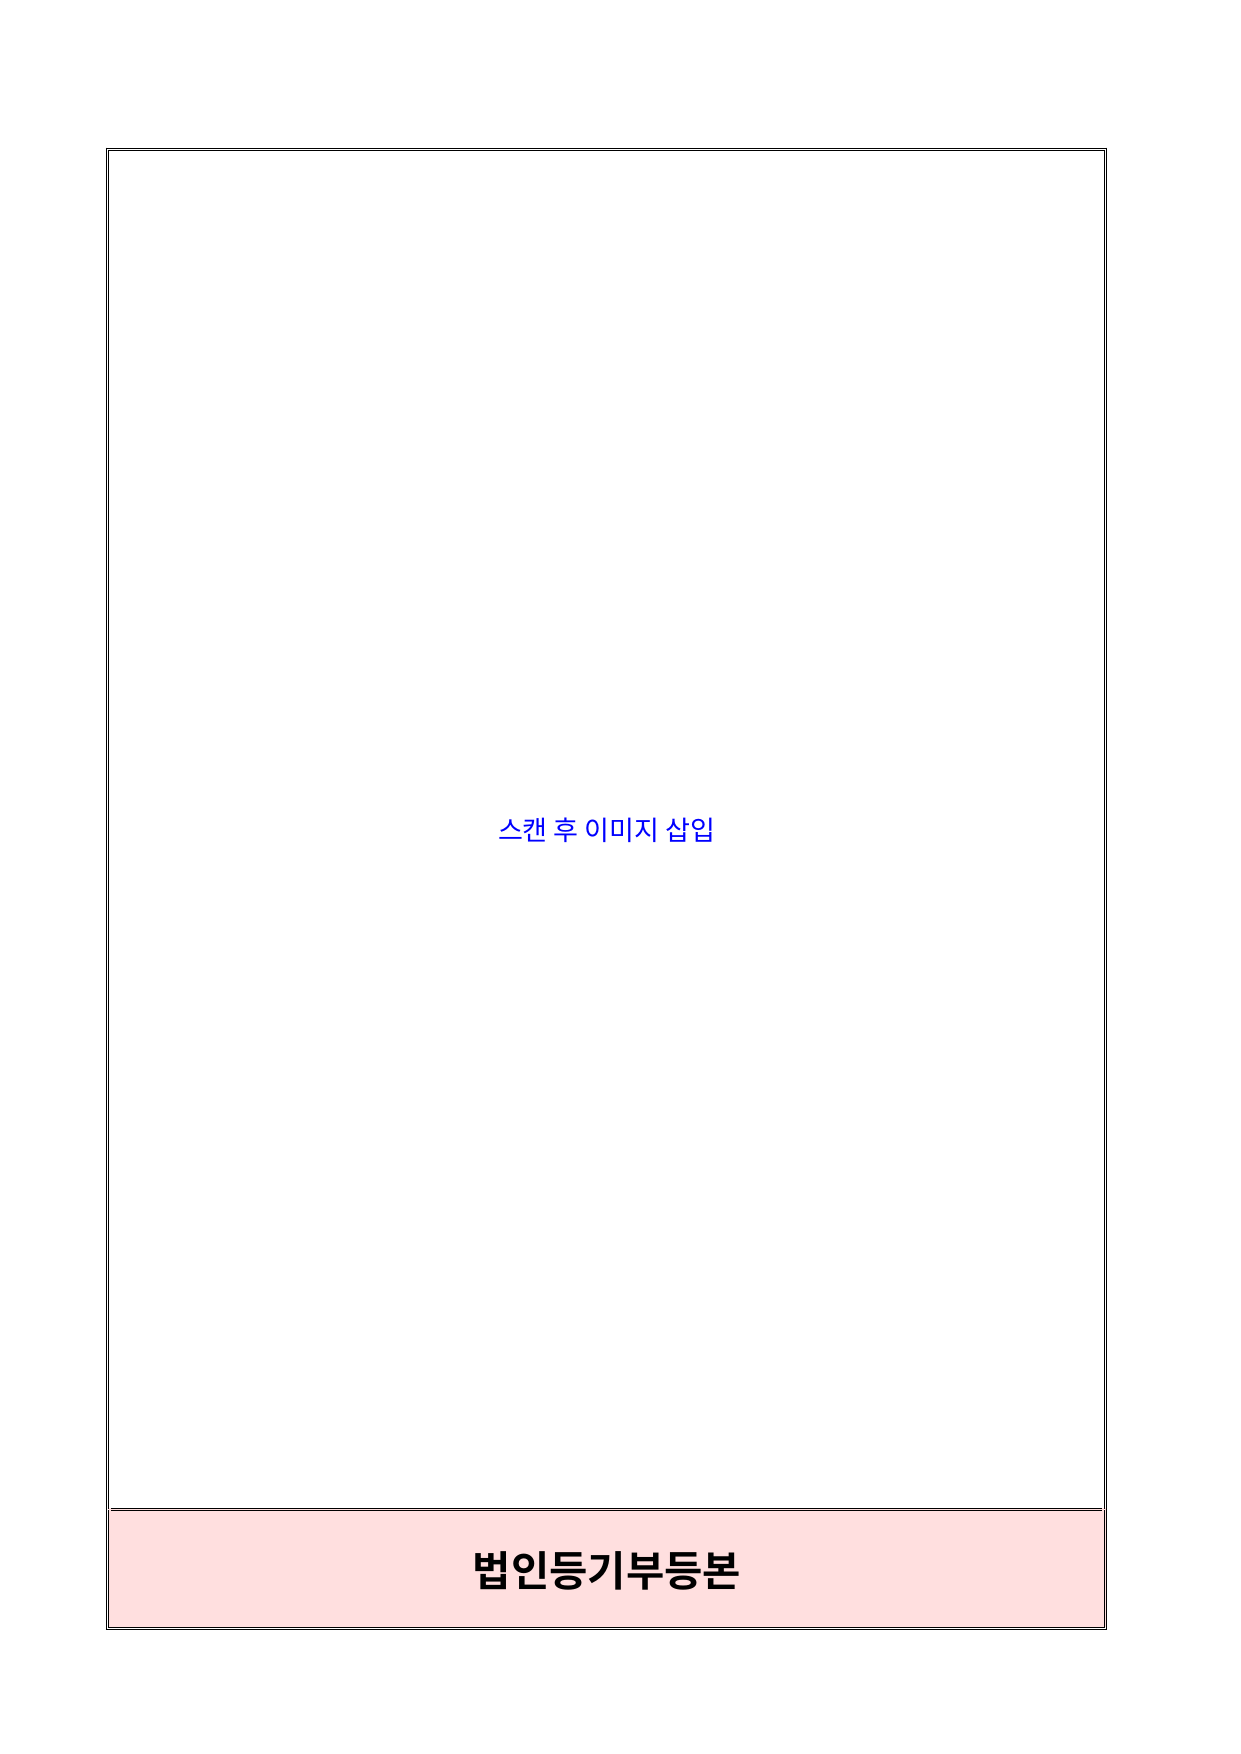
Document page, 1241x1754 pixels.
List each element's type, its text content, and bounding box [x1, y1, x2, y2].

table_cell 법인등기부등본 (재창업자 - 법인) [109, 1508, 1104, 1627]
table_cell 스캔 후 이미지 삽입 [109, 151, 1104, 1507]
